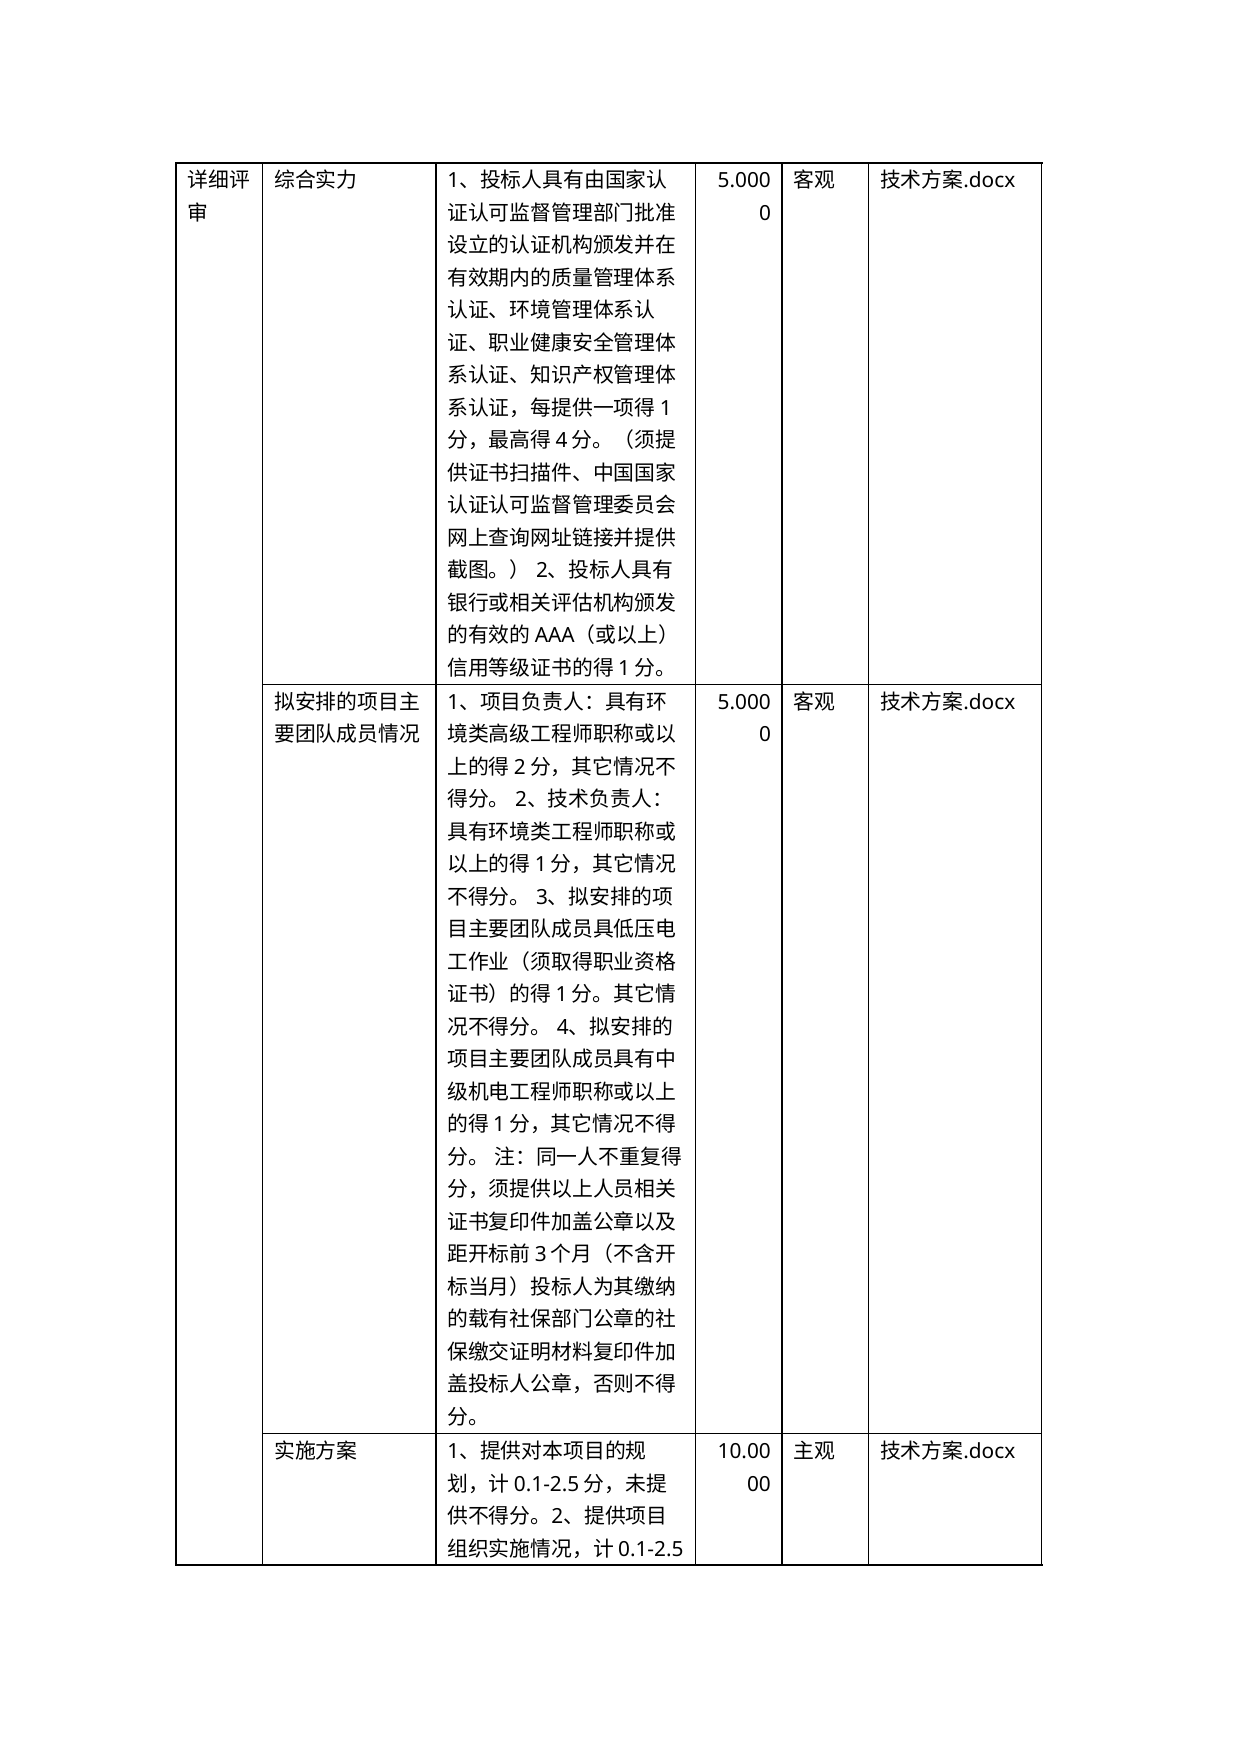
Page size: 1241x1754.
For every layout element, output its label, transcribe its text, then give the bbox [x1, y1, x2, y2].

table_cell 详细评审 [177, 164, 262, 1564]
table_cell 主观 [783, 1434, 868, 1564]
table_cell 拟安排的项目主要团队成员情况 [263, 685, 435, 1433]
table_cell 技术方案.docx [869, 685, 1041, 1433]
table_cell 实施方案 [263, 1434, 435, 1564]
table_cell 1、项目负责人：具有环境类高级工程师职称或以上的得2分，其它情况不得分。 2、技术负责人：具有环境类工程师职称或以上的得1分，其它情况不得分。 3、拟安排的项目主要团队成员具低压电工作业（须取得职业资格证书）的得1分。其它情况不得分。 4、拟安排的项目主要团队成员具有中级机电工程师职称或以上的得1分，其它情况不得分。 注：同一人不重复得分，须提供以上人员相关证书复印件加盖公章以及距开标前3个月（不含开标当月）投标人为其缴纳的载有社保部门公章的社保缴交证明材料复印件加盖投标人公章，否则不得分。 [437, 685, 695, 1433]
table_cell 1、投标人具有由国家认证认可监督管理部门批准设立的认证机构颁发并在有效期内的质量管理体系认证、环境管理体系认证、职业健康安全管理体系认证、知识产权管理体系认证，每提供一项得1分，最高得4分。（须提供证书扫描件、中国国家认证认可监督管理委员会网上查询网址链接并提供截图。） 2、投标人具有银行或相关评估机构颁发的有效的AAA（或以上）信用等级证书的得1分。 [437, 164, 695, 683]
table_cell 技术方案.docx [869, 164, 1041, 683]
table_cell 技术方案.docx [869, 1434, 1041, 1564]
table_cell 10.0000 [696, 1434, 781, 1564]
table_cell 综合实力 [263, 164, 435, 683]
table_cell 客观 [783, 685, 868, 1433]
table_cell 5.0000 [696, 164, 781, 683]
table_cell 5.0000 [696, 685, 781, 1433]
table_cell 客观 [783, 164, 868, 683]
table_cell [437, 1434, 695, 1564]
